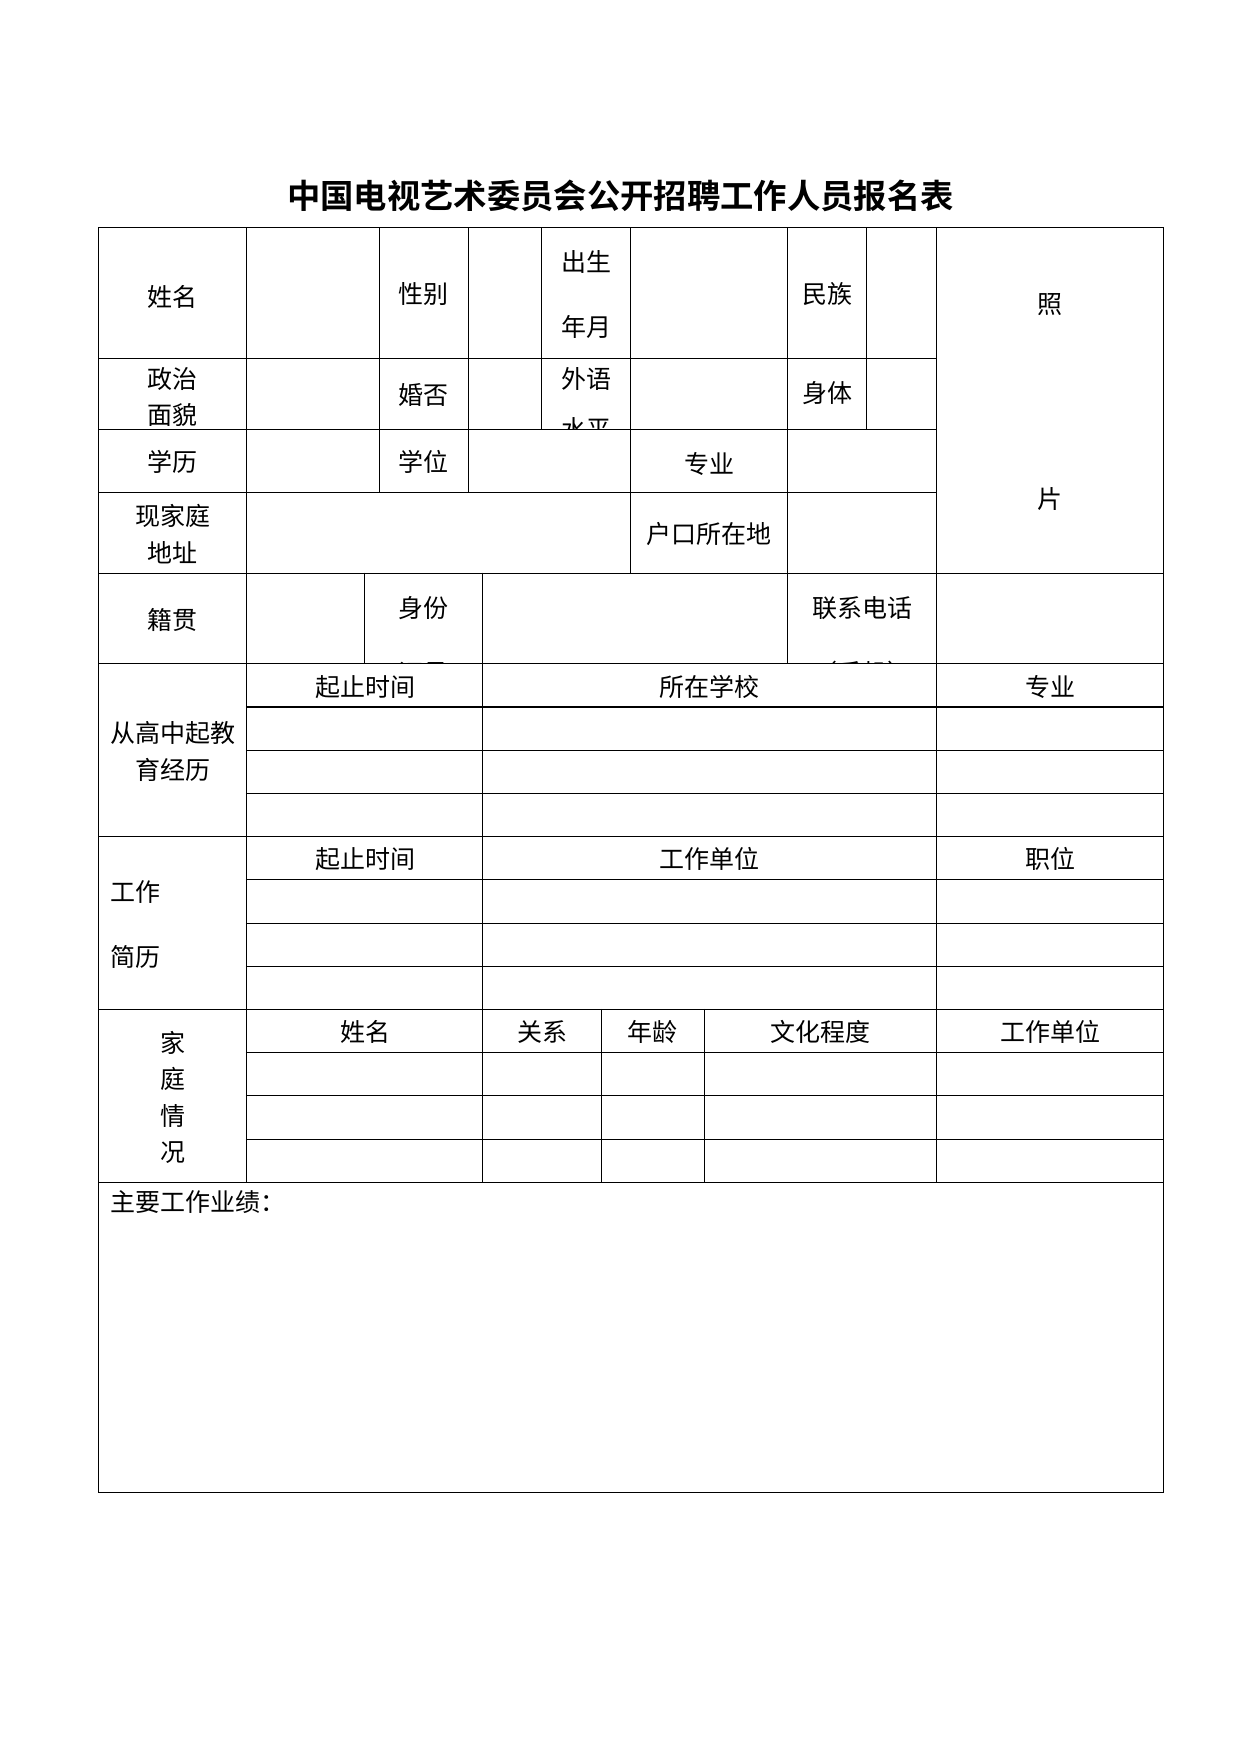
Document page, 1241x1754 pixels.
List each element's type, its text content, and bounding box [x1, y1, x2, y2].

table_cell 婚否 [380, 359, 468, 429]
table_cell 工作单位 [937, 1010, 1163, 1052]
table_cell 身份 证号 [365, 574, 482, 663]
table_header [469, 228, 541, 358]
table_cell 职位 [937, 837, 1163, 879]
table_cell 姓名 [247, 1010, 482, 1052]
table_cell 年龄 [602, 1010, 704, 1052]
table_cell [247, 708, 482, 749]
table_cell 政治 面貌 [99, 359, 246, 429]
table_cell 专业 [937, 664, 1163, 706]
table_cell [469, 359, 541, 429]
table_cell [247, 359, 379, 429]
table_cell [247, 1140, 482, 1182]
table_cell [247, 794, 482, 836]
table_cell [483, 794, 936, 836]
table_cell [788, 430, 936, 492]
table_cell 家 庭 情 况 [99, 1010, 246, 1182]
table_header 姓名 [99, 228, 246, 358]
table_header 性别 [380, 228, 468, 358]
table_cell 起止时间 [247, 664, 482, 706]
table_cell [247, 574, 364, 663]
table_cell [469, 430, 630, 492]
table_cell 现家庭 地址 [99, 493, 246, 573]
text 中国电视艺术委员会公开招聘工作人员报名表 [187, 162, 1053, 227]
table_header [631, 228, 787, 358]
table_cell 户口所在地 [631, 493, 787, 573]
table_cell [937, 924, 1163, 966]
table_cell [937, 1140, 1163, 1182]
table_cell [483, 1053, 601, 1095]
table_cell [937, 1096, 1163, 1139]
table_cell [247, 430, 379, 492]
table_cell [483, 1140, 601, 1182]
table_header [867, 228, 936, 358]
table_cell [937, 708, 1163, 749]
table_cell [602, 1053, 704, 1095]
table_cell [602, 1140, 704, 1182]
table_cell [247, 751, 482, 793]
table_header 照 片 [937, 228, 1163, 573]
table_cell [483, 1096, 601, 1139]
table_cell [247, 924, 482, 966]
table_cell [247, 1096, 482, 1139]
table_header 出生 年月 [542, 228, 630, 358]
table_cell [483, 751, 936, 793]
table_cell 从高中起教育经历 [99, 664, 246, 836]
table_header [247, 228, 379, 358]
table_cell 专业 [631, 430, 787, 492]
table_cell 外语 水平 [542, 359, 630, 429]
table_cell [247, 967, 482, 1009]
table_cell 工作 简历 [99, 837, 246, 1009]
table_cell 身体状况 [788, 359, 866, 429]
table_cell [483, 967, 936, 1009]
table_cell [705, 1140, 936, 1182]
table_cell 学位 [380, 430, 468, 492]
table_cell 工作单位 [483, 837, 936, 879]
table_cell [705, 1096, 936, 1139]
table_cell 联系电话 （手机） [788, 574, 936, 663]
table_cell 所在学校 [483, 664, 936, 706]
table_cell [867, 359, 936, 429]
table_cell [247, 493, 630, 573]
table_cell [788, 493, 936, 573]
table_cell [937, 751, 1163, 793]
table_cell [705, 1053, 936, 1095]
table_cell [483, 924, 936, 966]
table_cell [937, 880, 1163, 922]
table_cell 关系 [483, 1010, 601, 1052]
table_cell 主要工作业绩： [99, 1183, 1163, 1492]
table_cell [602, 1096, 704, 1139]
table_cell [937, 574, 1163, 663]
table_cell [937, 967, 1163, 1009]
table_cell [247, 1053, 482, 1095]
table_cell 籍贯 [99, 574, 246, 663]
table_cell [483, 880, 936, 922]
table_cell [631, 359, 787, 429]
table_cell 学历 [99, 430, 246, 492]
table_cell [937, 794, 1163, 836]
table_cell 文化程度 [705, 1010, 936, 1052]
table_cell [483, 574, 787, 663]
table_cell [483, 708, 936, 749]
table_cell 起止时间 [247, 837, 482, 879]
table_cell [937, 1053, 1163, 1095]
table_cell [247, 880, 482, 922]
table_header 民族 [788, 228, 866, 358]
